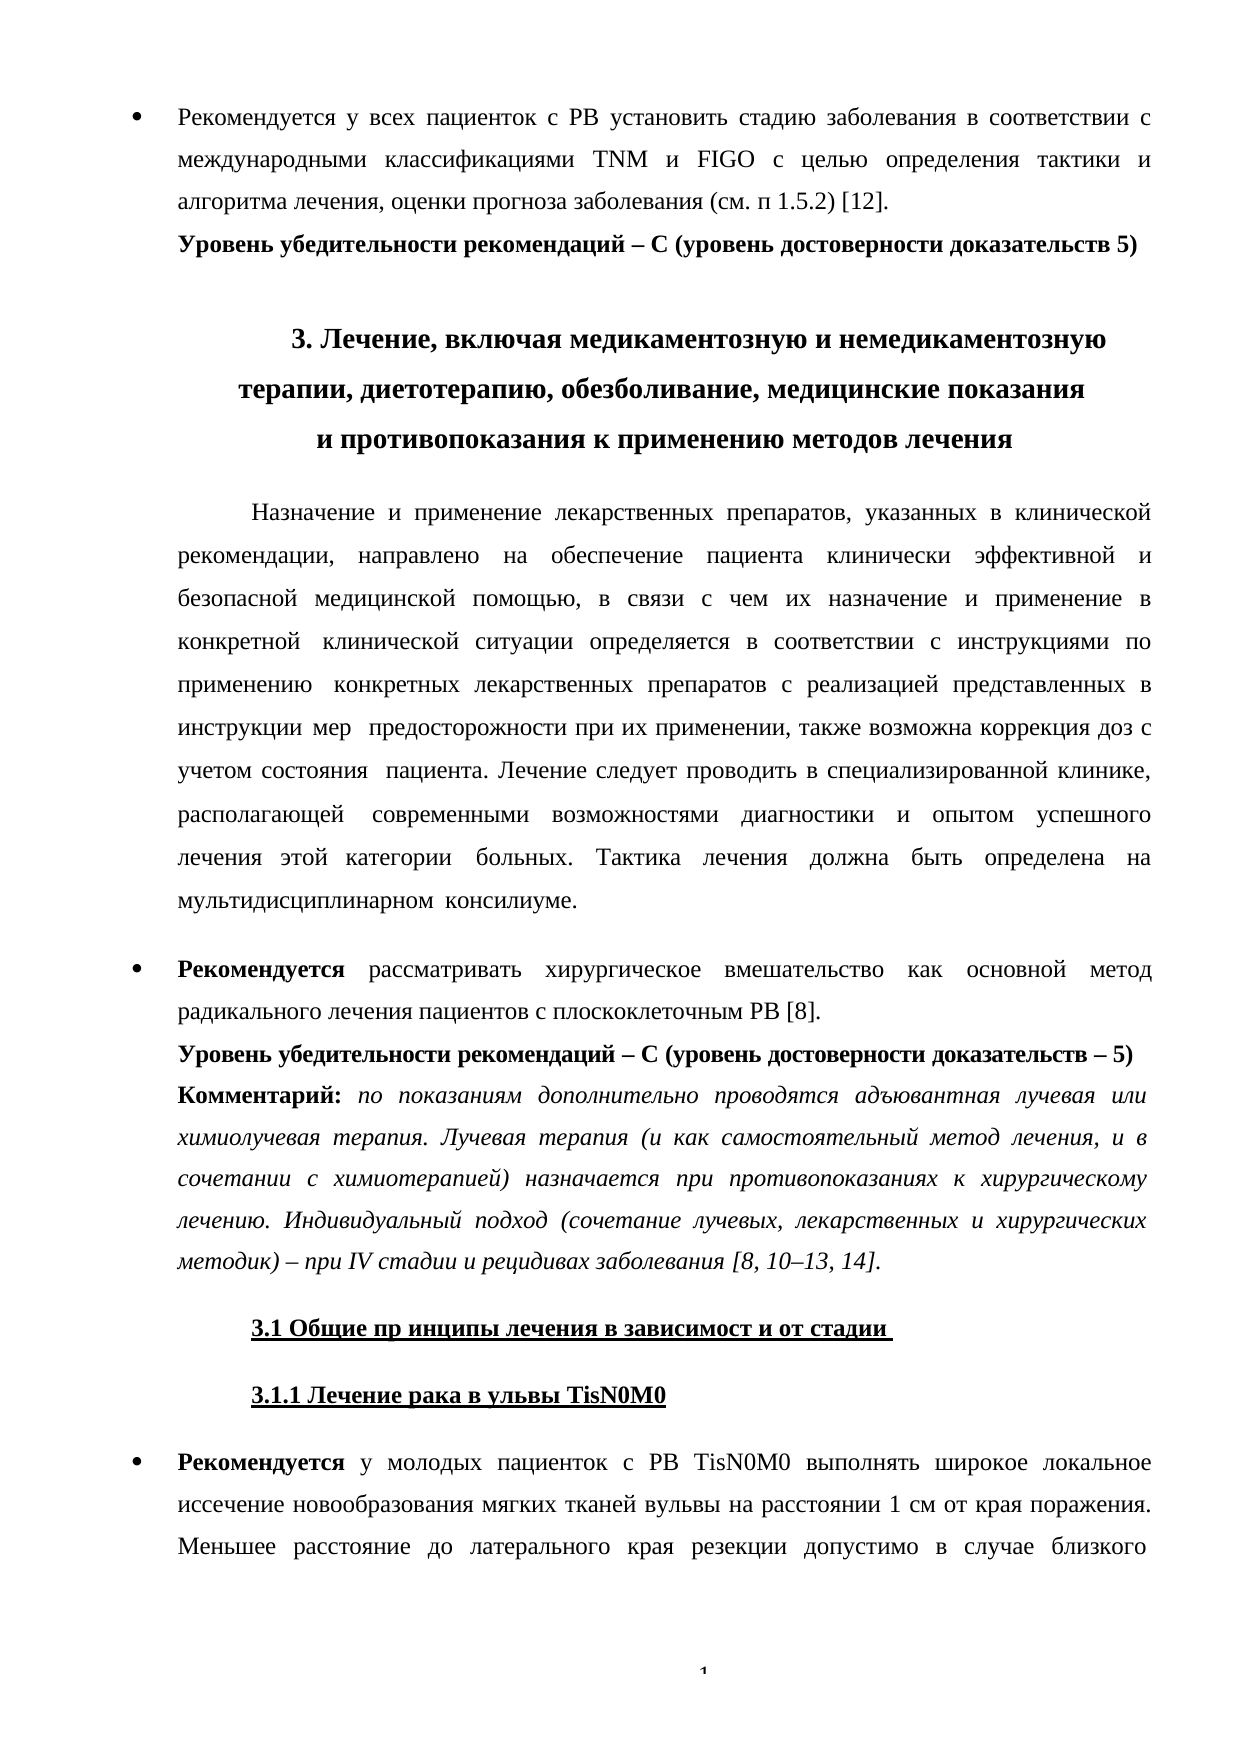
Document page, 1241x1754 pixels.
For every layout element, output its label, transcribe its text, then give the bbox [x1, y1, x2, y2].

subtitle 3.1 Общие пр инципы лечения в зависимост и от стадии [251, 1313, 1163, 1342]
text Назначение и применение лекарственных препаратов, указанных в клинической рекомендации, направлено на обеспечение пациента клинически эффективной и безопасной медицинской помощью, в связи с чем их назначение и применение в конкретной клинической ситуации определяется в соответствии с инструкциями по применению конкретных лекарственных препаратов с реализацией представленных в инструкции мер предосторожности при их применении, также возможна коррекция доз с учетом состояния пациента. Лечение следует проводить в специализированной клинике, располагающей современными возможностями диагностики и опытом успешного лечения этой категории больных. Тактика лечения должна быть определена на мультидисциплинарном консилиуме. [177, 497, 1152, 914]
list Рекомендуется у всех пациенток с РВ установить стадию заболевания в соответствии с международными классификациями TNM и FIGO с целью определения тактики и алгоритма лечения, оценки прогноза заболевания (см. п 1.5.2) [12]. [133, 102, 1152, 215]
subtitle 3.1.1 Лечение рака в ульвы TisN0M0 [251, 1380, 1163, 1408]
list Лечение, включая медикаментозную и немедикаментозную терапии, диетотерапию, обезболивание, медицинские показания [238, 321, 1111, 404]
subtitle Уровень убедительности рекомендаций – C (уровень достоверности доказательств 5) [177, 229, 1163, 258]
text Уровень убедительности рекомендаций – C (уровень достоверности доказательств – 5) Комментарий: по показаниям дополнительно проводятся адъювантная лучевая или химиолучевая терапия. Лучевая терапия (и как самостоятельный метод лечения, и в сочетании с химиотерапией) назначается при противопоказаниях к хирургическому лечению. Индивидуальный подход (сочетание лучевых, лекарственных и хирургических методик) – при IV стадии и рецидивах заболевания [8, 10–13, 14]. [177, 1039, 1152, 1275]
list Рекомендуется у молодых пациенток с РВ TisN0M0 выполнять широкое локальное иссечение новообразования мягких тканей вульвы на расстоянии 1 см от края поражения. Меньшее расстояние до латерального края резекции допустимо в случае близкого [133, 1447, 1152, 1560]
text и противопоказания к применению методов лечения [165, 422, 1163, 455]
list Рекомендуется рассматривать хирургическое вмешательство как основной метод радикального лечения пациентов с плоскоклеточным РВ [8]. [133, 954, 1152, 1024]
